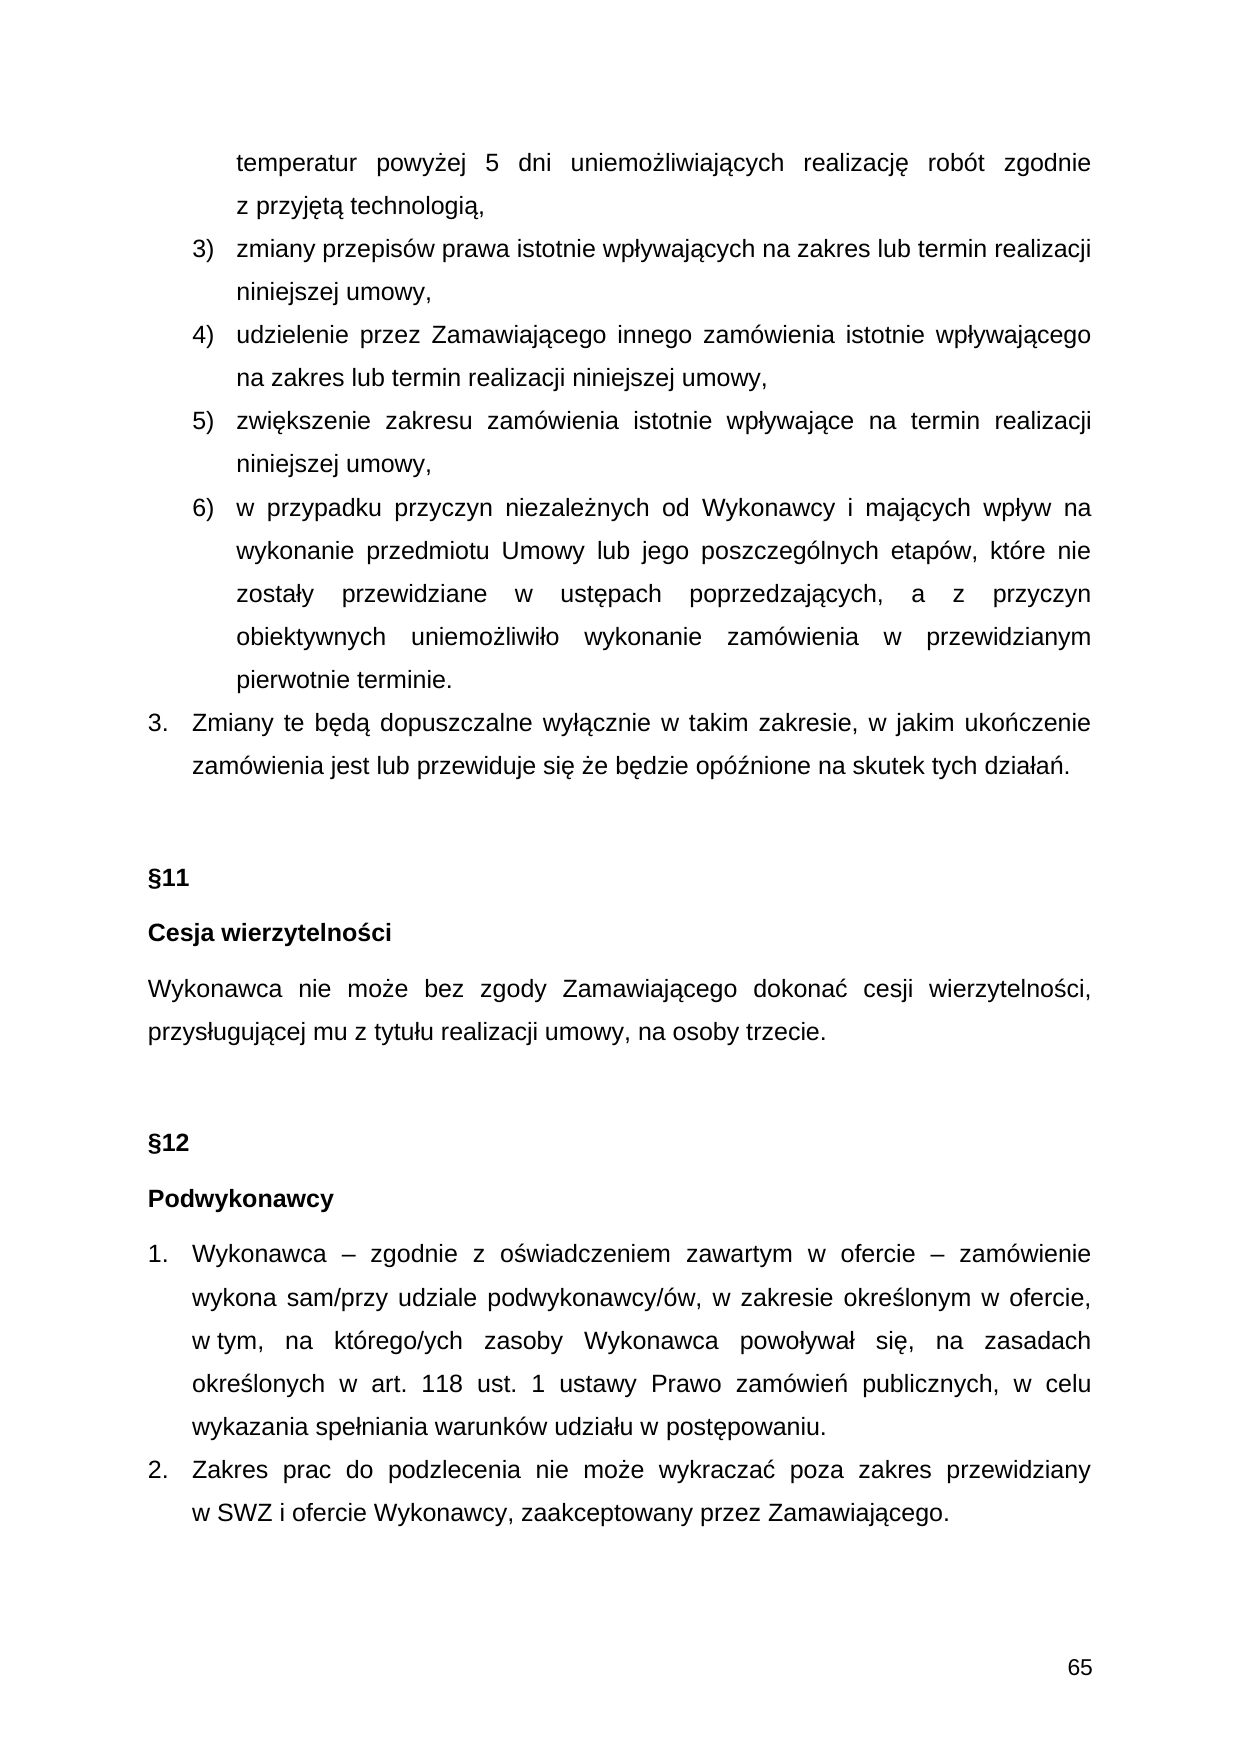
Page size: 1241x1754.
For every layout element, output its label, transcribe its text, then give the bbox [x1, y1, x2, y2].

text §11 [148, 863, 1093, 891]
text §12 [148, 1128, 1093, 1157]
list zwiększenie zakresu zamówienia istotnie wpływające na termin realizacji niniejszej umowy, [192, 406, 1093, 478]
text Podwykonawcy [148, 1184, 1093, 1213]
text Cesja wierzytelności [148, 918, 1093, 947]
list Zmiany te będą dopuszczalne wyłącznie w takim zakresie, w jakim ukończenie zamówienia jest lub przewiduje się że będzie opóźnione na skutek tych działań. [148, 708, 1093, 780]
list Wykonawca – zgodnie z oświadczeniem zawartym w ofercie – zamówienie wykona sam/przy udziale podwykonawcy/ów, w zakresie określonym w ofercie, w tym, na którego/ych zasoby Wykonawca powoływał się, na zasadach określonych w art. 118 ust. 1 ustawy Prawo zamówień publicznych, w celu wykazania spełniania warunków udziału w postępowaniu. [148, 1239, 1093, 1441]
text Wykonawca nie może bez zgody Zamawiającego dokonać cesji wierzytelności, przysługującej mu z tytułu realizacji umowy, na osoby trzecie. [148, 974, 1093, 1046]
list Zakres prac do podzlecenia nie może wykraczać poza zakres przewidziany w SWZ i ofercie Wykonawcy, zaakceptowany przez Zamawiającego. [148, 1455, 1093, 1527]
list w przypadku przyczyn niezależnych od Wykonawcy i mających wpływ na wykonanie przedmiotu Umowy lub jego poszczególnych etapów, które nie zostały przewidziane w ustępach poprzedzających, a z przyczyn obiektywnych uniemożliwiło wykonanie zamówienia w przewidzianym pierwotnie terminie. [192, 493, 1093, 694]
list zmiany przepisów prawa istotnie wpływających na zakres lub termin realizacji niniejszej umowy, [192, 234, 1093, 306]
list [192, 148, 1093, 219]
list udzielenie przez Zamawiającego innego zamówienia istotnie wpływającego na zakres lub termin realizacji niniejszej umowy, [192, 320, 1093, 392]
